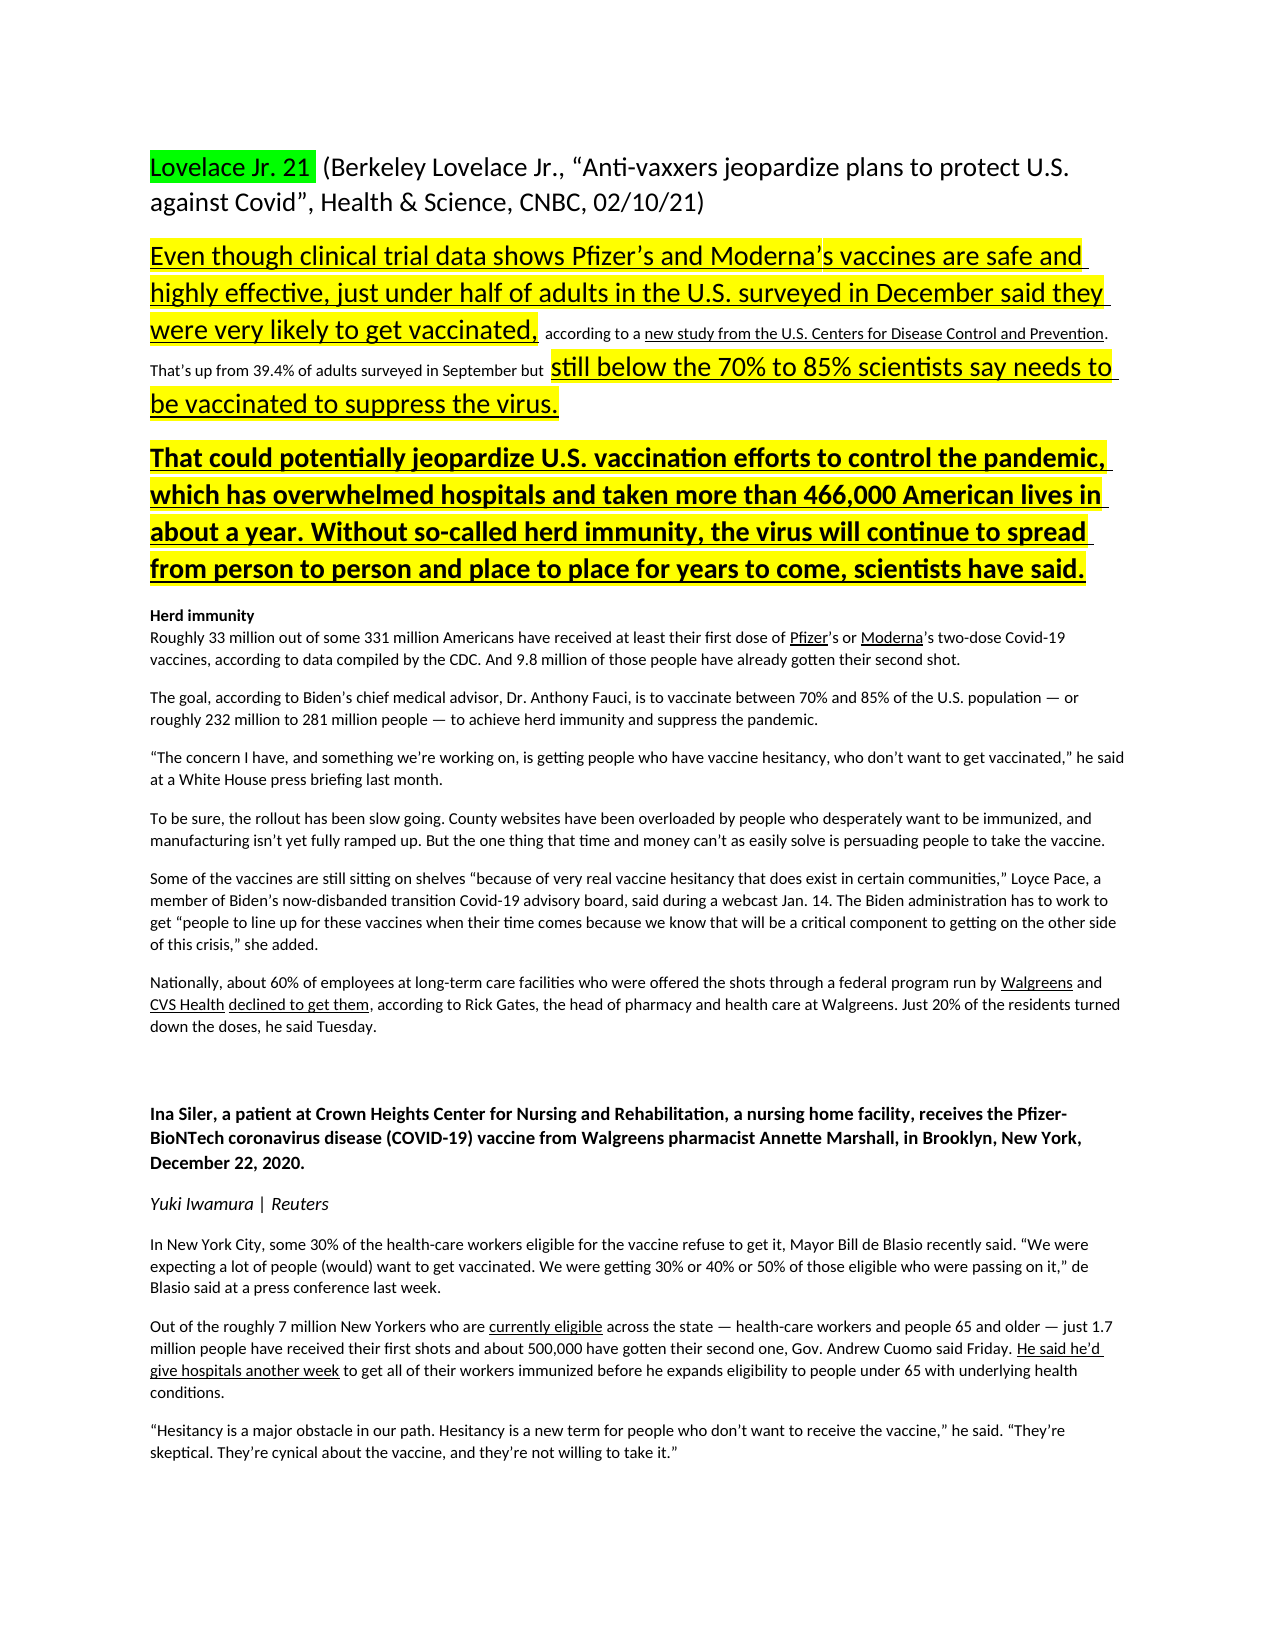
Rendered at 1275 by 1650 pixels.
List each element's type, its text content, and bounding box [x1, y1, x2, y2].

text “Hesitancy is a major obstacle in our path. Hesitancy is a new term for people who don’t want to receive the vaccine,” he said. “They’re skeptical. They’re cynical about the vaccine, and they’re not willing to take it.” [150, 1420, 1125, 1463]
text That could potentially jeopardize U.S. vaccination efforts to control the pandemic, which has overwhelmed hospitals and taken more than 466,000 American lives in about a year. Without so-called herd immunity, the virus will continue to spread from person to person and place to place for years to come, scientists have said. [150, 440, 1125, 586]
text “The concern I have, and something we’re working on, is getting people who have vaccine hesitancy, who don’t want to get vaccinated,” he said at a White House press briefing last month. [150, 748, 1125, 790]
text Out of the roughly 7 million New Yorkers who are currently eligible across the state — health-care workers and people 65 and older — just 1.7 million people have received their first shots and about 500,000 have gotten their second one, Gov. Andrew Cuomo said Friday. He said he’d give hospitals another week to get all of their workers immunized before he expands eligibility to people under 65 with underlying health conditions. [150, 1316, 1125, 1402]
text Nationally, about 60% of employees at long-term care facilities who were offered the shots through a federal program run by Walgreens and CVS Health declined to get them, according to Rick Gates, the head of pharmacy and health care at Walgreens. Just 20% of the residents turned down the doses, he said Tuesday. [150, 973, 1125, 1037]
text Even though clinical trial data shows Pfizer’s and Moderna’s vaccines are safe and highly effective, just under half of adults in the U.S. surveyed in December said they were very likely to get vaccinated, according to a new study from the U.S. Centers for Disease Control and Prevention. That’s up from 39.4% of adults surveyed in September but still below the 70% to 85% scientists say needs to be vaccinated to suppress the virus. [150, 238, 1125, 421]
text Yuki Iwamura | Reuters [150, 1193, 1125, 1216]
text The goal, according to Biden’s chief medical advisor, Dr. Anthony Fauci, is to vaccinate between 70% and 85% of the U.S. population — or roughly 232 million to 281 million people — to achieve herd immunity and suppress the pandemic. [150, 687, 1125, 729]
text Roughly 33 million out of some 331 million Americans have received at least their first dose of Pfizer’s or Moderna’s two-dose Covid-19 vaccines, according to data compiled by the CDC. And 9.8 million of those people have already gotten their second shot. [150, 627, 1125, 669]
text Lovelace Jr. 21 (Berkeley Lovelace Jr., “Anti-vaxxers jeopardize plans to protect U.S. against Covid”, Health & Science, CNBC, 02/10/21) [150, 150, 1125, 219]
text Some of the vaccines are still sitting on shelves “because of very real vaccine hesitancy that does exist in certain communities,” Loyce Pace, a member of Biden’s now-disbanded transition Covid-19 advisory board, said during a webcast Jan. 14. The Biden administration has to work to get “people to line up for these vaccines when their time comes because we know that will be a critical component to getting on the other side of this crisis,” she added. [150, 868, 1125, 954]
text Ina Siler, a patient at Crown Heights Center for Nursing and Rehabilitation, a nursing home facility, receives the Pfizer-BioNTech coronavirus disease (COVID-19) vaccine from Walgreens pharmacist Annette Marshall, in Brooklyn, New York, December 22, 2020. [150, 1102, 1125, 1174]
text In New York City, some 30% of the health-care workers eligible for the vaccine refuse to get it, Mayor Bill de Blasio recently said. “We were expecting a lot of people (would) want to get vaccinated. We were getting 30% or 40% or 50% of those eligible who were passing on it,” de Blasio said at a press conference last week. [150, 1234, 1125, 1298]
text To be sure, the rollout has been slow going. County websites have been overloaded by people who desperately want to be immunized, and manufacturing isn’t yet fully ramped up. But the one thing that time and money can’t as easily solve is persuading people to take the vaccine. [150, 808, 1125, 850]
subtitle Herd immunity [150, 605, 1125, 625]
